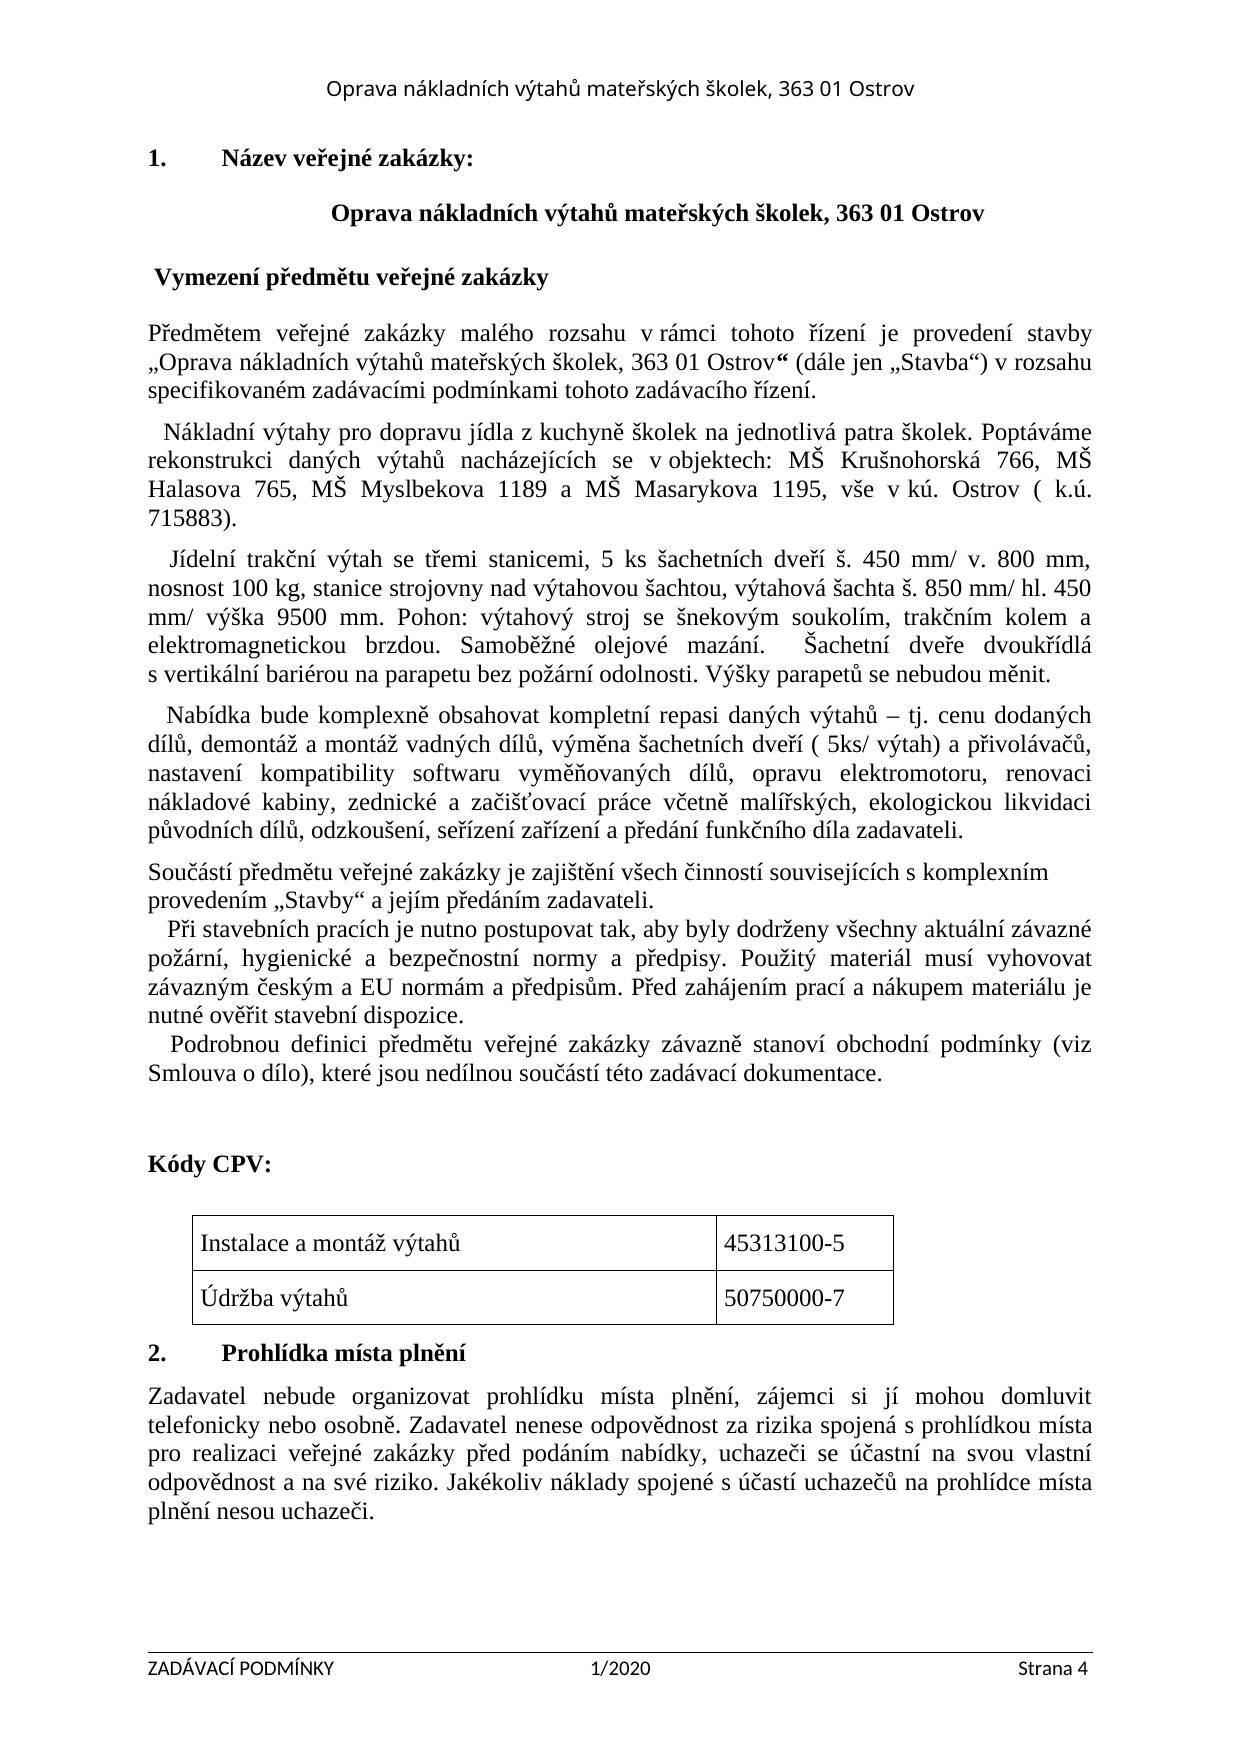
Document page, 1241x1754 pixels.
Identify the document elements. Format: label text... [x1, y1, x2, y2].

text Předmětem veřejné zakázky malého rozsahu v rámci tohoto řízení je provedení stavby „Oprava nákladních výtahů mateřských školek, 363 01 Ostrov“ (dále jen „Stavba“) v rozsahu specifikovaném zadávacími podmínkami tohoto zadávacího řízení. [148, 318, 1093, 404]
text 2. Prohlídka místa plnění [148, 1338, 1093, 1367]
text Při stavebních pracích je nutno postupovat tak, aby byly dodrženy všechny aktuální závazné požární, hygienické a bezpečnostní normy a předpisy. Použitý materiál musí vyhovovat závazným českým a EU normám a předpisům. Před zahájením prací a nákupem materiálu je nutné ověřit stavební dispozice. [148, 914, 1093, 1029]
table_cell Údržba výtahů [193, 1271, 716, 1324]
table_cell 50750000-7 [717, 1271, 893, 1324]
list Oprava nákladních výtahů mateřských školek, 363 01 Ostrov [223, 198, 1093, 227]
text Kódy CPV: [148, 1149, 1093, 1177]
text Součástí předmětu veřejné zakázky je zajištění všech činností souvisejících s komplexním provedením „Stavby“ a jejím předáním zadavateli. [148, 857, 1093, 914]
table_header Instalace a montáž výtahů [193, 1216, 716, 1269]
text Nákladní výtahy pro dopravu jídla z kuchyně školek na jednotlivá patra školek. Poptáváme rekonstrukci daných výtahů nacházejících se v objektech: MŠ Krušnohorská 766, MŠ Halasova 765, MŠ Myslbekova 1189 a MŠ Masarykova 1195, vše v kú. Ostrov ( k.ú. 715883). [148, 417, 1093, 532]
text Podrobnou definici předmětu veřejné zakázky závazně stanoví obchodní podmínky (viz Smlouva o dílo), které jsou nedílnou součástí této zadávací dokumentace. [148, 1029, 1093, 1087]
table_header 45313100-5 [717, 1216, 893, 1269]
text 1. Název veřejné zakázky: [148, 143, 1093, 172]
text Nabídka bude komplexně obsahovat kompletní repasi daných výtahů – tj. cenu dodaných dílů, demontáž a montáž vadných dílů, výměna šachetních dveří ( 5ks/ výtah) a přivolávačů, nastavení kompatibility softwaru vyměňovaných dílů, opravu elektromotoru, renovaci nákladové kabiny, zednické a začišťovací práce včetně malířských, ekologickou likvidaci původních dílů, odzkoušení, seřízení zařízení a předání funkčního díla zadavateli. [148, 701, 1093, 844]
text Zadavatel nebude organizovat prohlídku místa plnění, zájemci si jí mohou domluvit telefonicky nebo osobně. Zadavatel nenese odpovědnost za rizika spojená s prohlídkou místa pro realizaci veřejné zakázky před podáním nabídky, uchazeči se účastní na svou vlastní odpovědnost a na své riziko. Jakékoliv náklady spojené s účastí uchazečů na prohlídce místa plnění nesou uchazeči. [148, 1381, 1093, 1525]
text Jídelní trakční výtah se třemi stanicemi, 5 ks šachetních dveří š. 450 mm/ v. 800 mm, nosnost 100 kg, stanice strojovny nad výtahovou šachtou, výtahová šachta š. 850 mm/ hl. 450 mm/ výška 9500 mm. Pohon: výtahový stroj se šnekovým soukolím, trakčním kolem a elektromagnetickou brzdou. Samoběžné olejové mazání. Šachetní dveře dvoukřídlá s vertikální bariérou na parapetu bez požární odolnosti. Výšky parapetů se nebudou měnit. [148, 544, 1093, 688]
text Vymezení předmětu veřejné zakázky [148, 262, 1093, 291]
